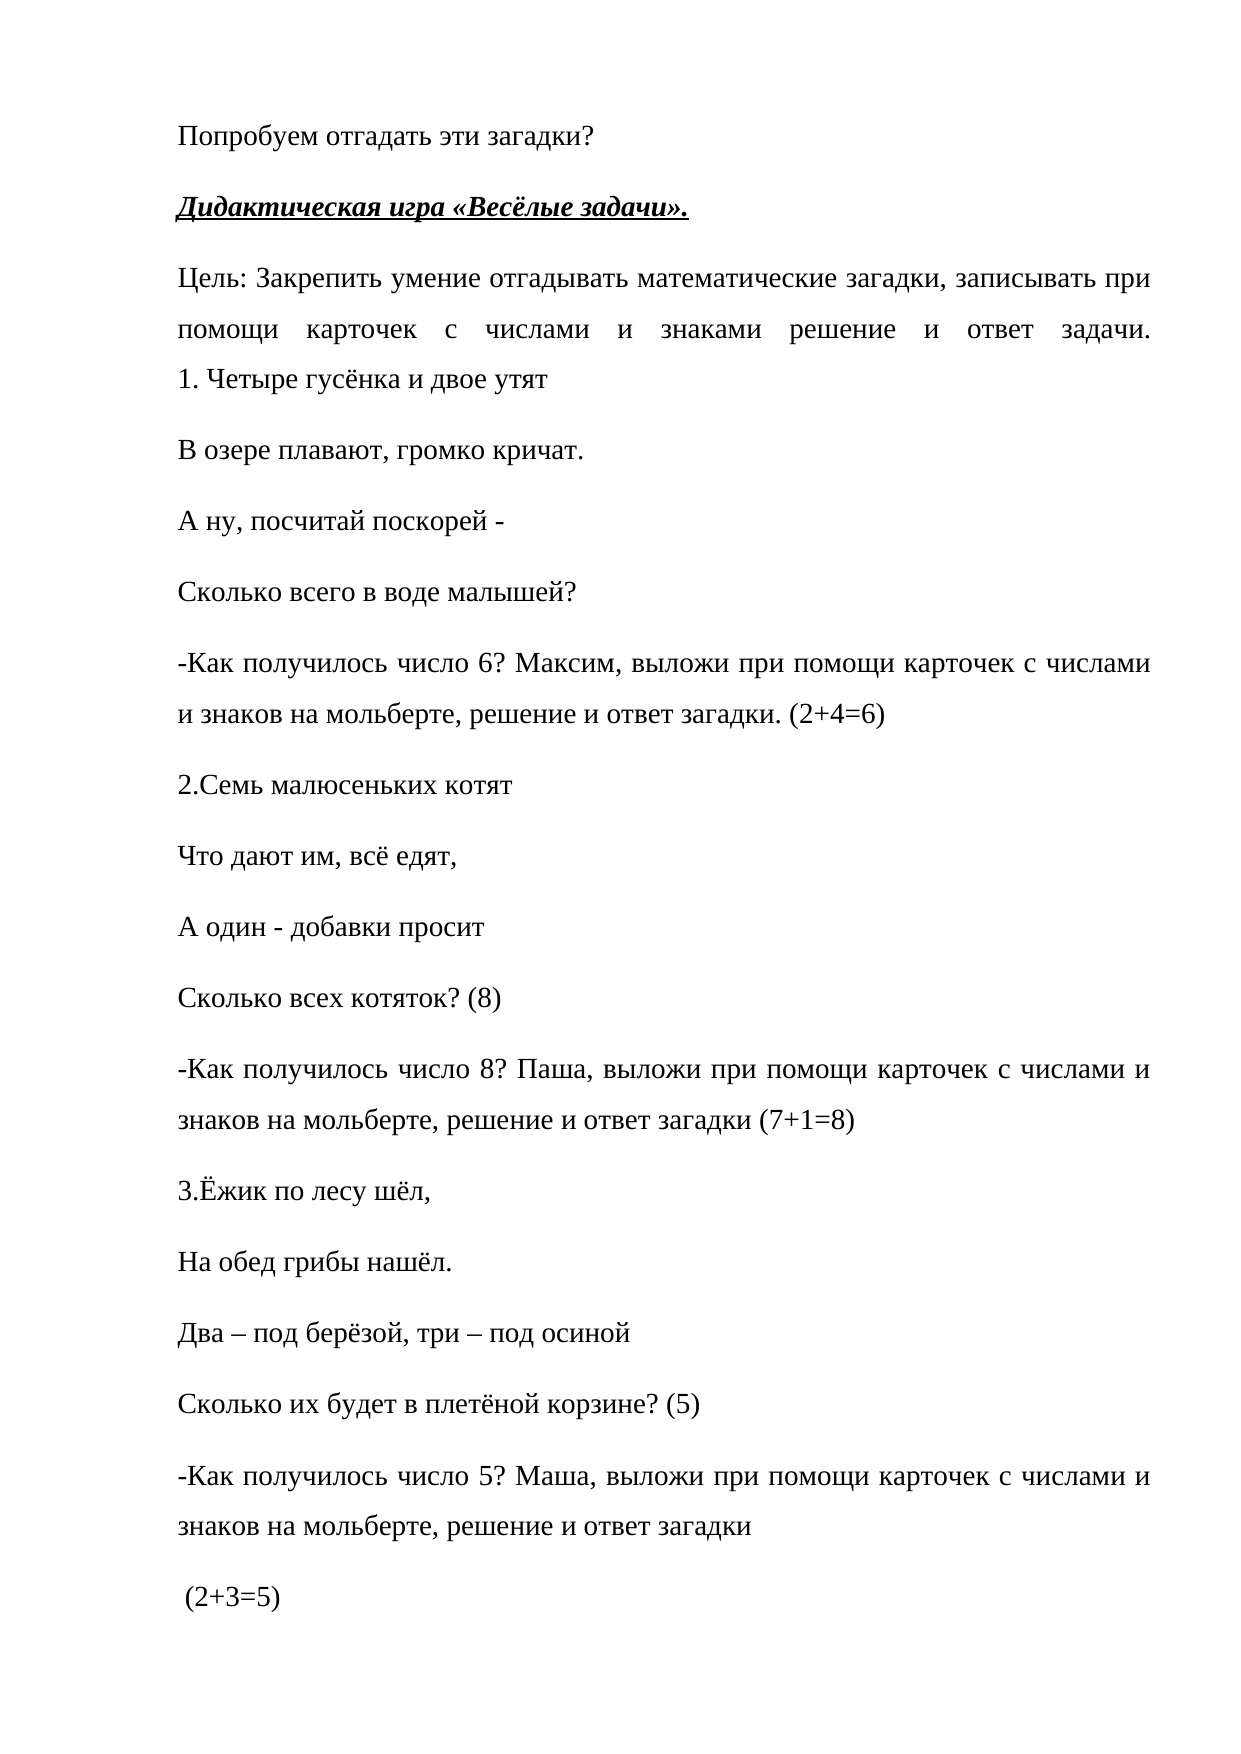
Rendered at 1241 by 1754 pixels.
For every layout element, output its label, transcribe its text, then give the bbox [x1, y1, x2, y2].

text 2.Семь малюсеньких котят [177, 767, 1152, 801]
text Сколько всего в воде малышей? [177, 574, 1152, 608]
text -Как получилось число 6? Максим, выложи при помощи карточек с числами и знаков на мольберте, решение и ответ загадки. (2+4=6) [177, 646, 1152, 729]
text Дидактическая игра «Весёлые задачи». [177, 189, 1152, 223]
text На обед грибы нашёл. [177, 1244, 1152, 1278]
text Сколько всех котяток? (8) [177, 981, 1152, 1014]
text Два – под берёзой, три – под осиной [177, 1315, 1152, 1349]
text А ну, посчитай поскорей - [177, 503, 1152, 537]
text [177, 118, 1152, 152]
text Сколько их будет в плетёной корзине? (5) [177, 1387, 1152, 1420]
text -Как получилось число 8? Паша, выложи при помощи карточек с числами и знаков на мольберте, решение и ответ загадки (7+1=8) [177, 1052, 1152, 1136]
text А один - добавки просит [177, 909, 1152, 943]
text 3.Ёжик по лесу шёл, [177, 1173, 1152, 1207]
text Цель: Закрепить умение отгадывать математические загадки, записывать при помощи карточек с числами и знаками решение и ответ задачи. 1. Четыре гусёнка и двое утят [177, 260, 1152, 394]
text Что дают им, всё едят, [177, 838, 1152, 872]
text -Как получилось число 5? Маша, выложи при помощи карточек с числами и знаков на мольберте, решение и ответ загадки [177, 1458, 1152, 1542]
text В озере плавают, громко кричат. [177, 432, 1152, 466]
text (2+3=5) [177, 1579, 1152, 1613]
